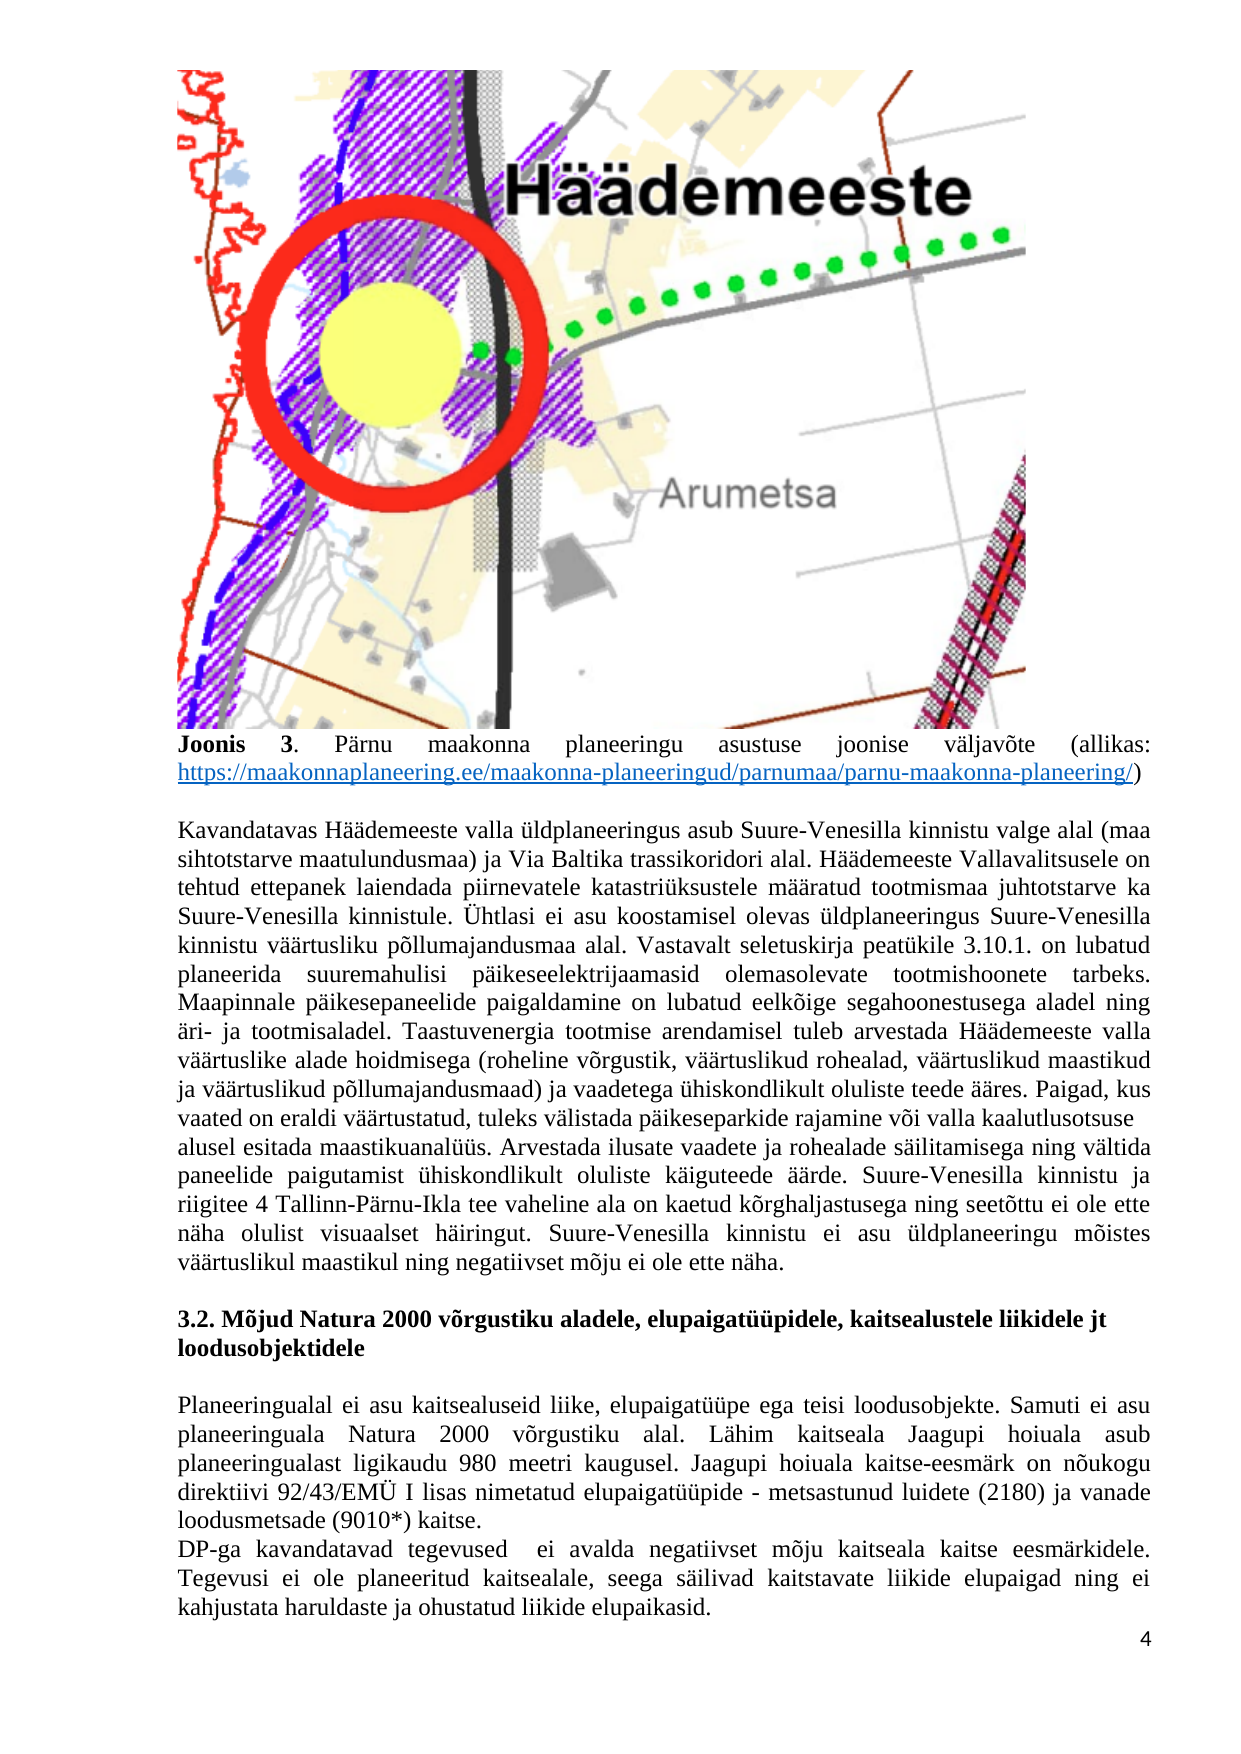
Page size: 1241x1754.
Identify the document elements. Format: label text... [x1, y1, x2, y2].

picture [177, 70, 1026, 729]
text 3.2. Mõjud Natura 2000 võrgustiku aladele, elupaigatüüpidele, kaitsealustele liikidele jt [177, 1304, 1152, 1333]
text alusel esitada maastikuanalüüs. Arvestada ilusate vaadete ja rohealade säilitamisega ning vältida paneelide paigutamist ühiskondlikult oluliste käiguteede äärde. Suure-Venesilla kinnistu ja riigitee 4 Tallinn-Pärnu-Ikla tee vaheline ala on kaetud kõrghaljastusega ning seetõttu ei ole ette näha olulist visuaalset häiringut. Suure-Venesilla kinnistu ei asu üldplaneeringu mõistes väärtuslikul maastikul ning negatiivset mõju ei ole ette näha. [177, 1132, 1152, 1275]
text Joonis 3. Pärnu maakonna planeeringu asustuse joonise väljavõte (allikas: https://maakonnaplaneering.ee/maakonna-planeeringud/parnumaa/parnu-maakonna-planeering/) [177, 729, 1152, 786]
text Kavandatavas Häädemeeste valla üldplaneeringus asub Suure-Venesilla kinnistu valge alal (maa sihtotstarve maatulundusmaa) ja Via Baltika trassikoridori alal. Häädemeeste Vallavalitsusele on tehtud ettepanek laiendada piirnevatele katastriüksustele määratud tootmismaa juhtotstarve ka Suure-Venesilla kinnistule. Ühtlasi ei asu koostamisel olevas üldplaneeringus Suure-Venesilla kinnistu väärtusliku põllumajandusmaa alal. Vastavalt seletuskirja peatükile 3.10.1. on lubatud planeerida suuremahulisi päikeseelektrijaamasid olemasolevate tootmishoonete tarbeks. Maapinnale päikesepaneelide paigaldamine on lubatud eelkõige segahoonestusega aladel ning äri- ja tootmisaladel. Taastuvenergia tootmise arendamisel tuleb arvestada Häädemeeste valla väärtuslike alade hoidmisega (roheline võrgustik, väärtuslikud rohealad, väärtuslikud maastikud ja väärtuslikud põllumajandusmaad) ja vaadetega ühiskondlikult oluliste teede ääres. Paigad, kus vaated on eraldi väärtustatud, tuleks välistada päikeseparkide rajamine või valla kaalutlusotsuse [177, 815, 1152, 1132]
text loodusobjektidele [177, 1333, 1152, 1362]
text DP-ga kavandatavad tegevused ei avalda negatiivset mõju kaitseala kaitse eesmärkidele. Tegevusi ei ole planeeritud kaitsealale, seega säilivad kaitstavate liikide elupaigad ning ei kahjustata haruldaste ja ohustatud liikide elupaikasid. [177, 1534, 1152, 1620]
text Planeeringualal ei asu kaitsealuseid liike, elupaigatüüpe ega teisi loodusobjekte. Samuti ei asu planeeringuala Natura 2000 võrgustiku alal. Lähim kaitseala Jaagupi hoiuala asub planeeringualast ligikaudu 980 meetri kaugusel. Jaagupi hoiuala kaitse-eesmärk on nõukogu direktiivi 92/43/EMÜ I lisas nimetatud elupaigatüüpide - metsastunud luidete (2180) ja vanade loodusmetsade (9010*) kaitse. [177, 1390, 1152, 1534]
